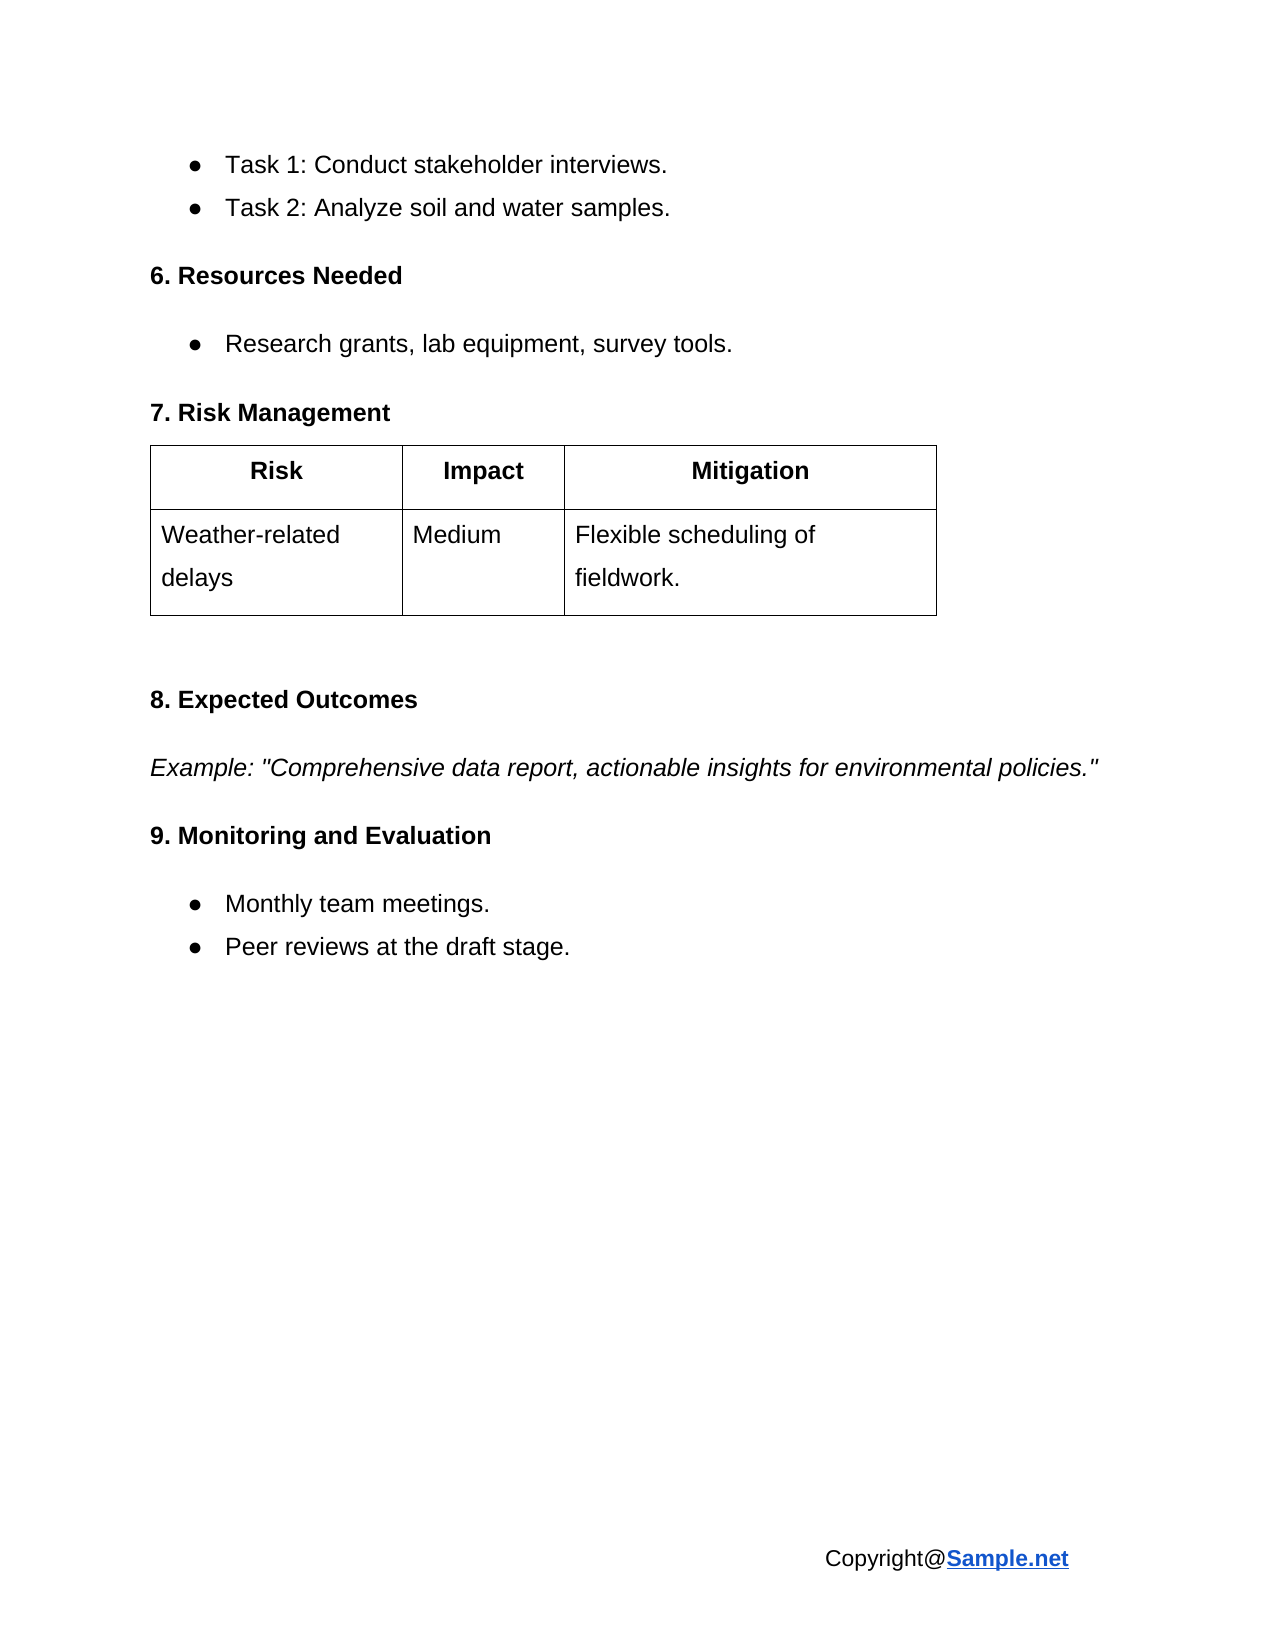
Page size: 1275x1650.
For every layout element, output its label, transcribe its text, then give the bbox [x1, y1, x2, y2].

table_cell Flexible scheduling of fieldwork. [565, 510, 936, 615]
table_header Mitigation [565, 446, 936, 508]
list Research grants, lab equipment, survey tools. [187, 329, 1125, 358]
list Monthly team meetings. [187, 889, 1125, 918]
list Task 2: Analyze soil and water samples. [187, 193, 1125, 222]
subtitle 7. Risk Management [150, 397, 1125, 426]
list Peer reviews at the draft stage. [187, 932, 1125, 961]
table_cell Weather-related delays [151, 510, 402, 615]
list Task 1: Conduct stakeholder interviews. [187, 150, 1125, 179]
table_header Risk [151, 446, 402, 508]
text Example: "Comprehensive data report, actionable insights for environmental policies." [150, 753, 1125, 781]
subtitle 8. Expected Outcomes [150, 684, 1125, 713]
table_cell Medium [403, 510, 564, 615]
subtitle 6. Resources Needed [150, 261, 1125, 290]
subtitle 9. Monitoring and Evaluation [150, 821, 1125, 849]
table_header Impact [403, 446, 564, 508]
